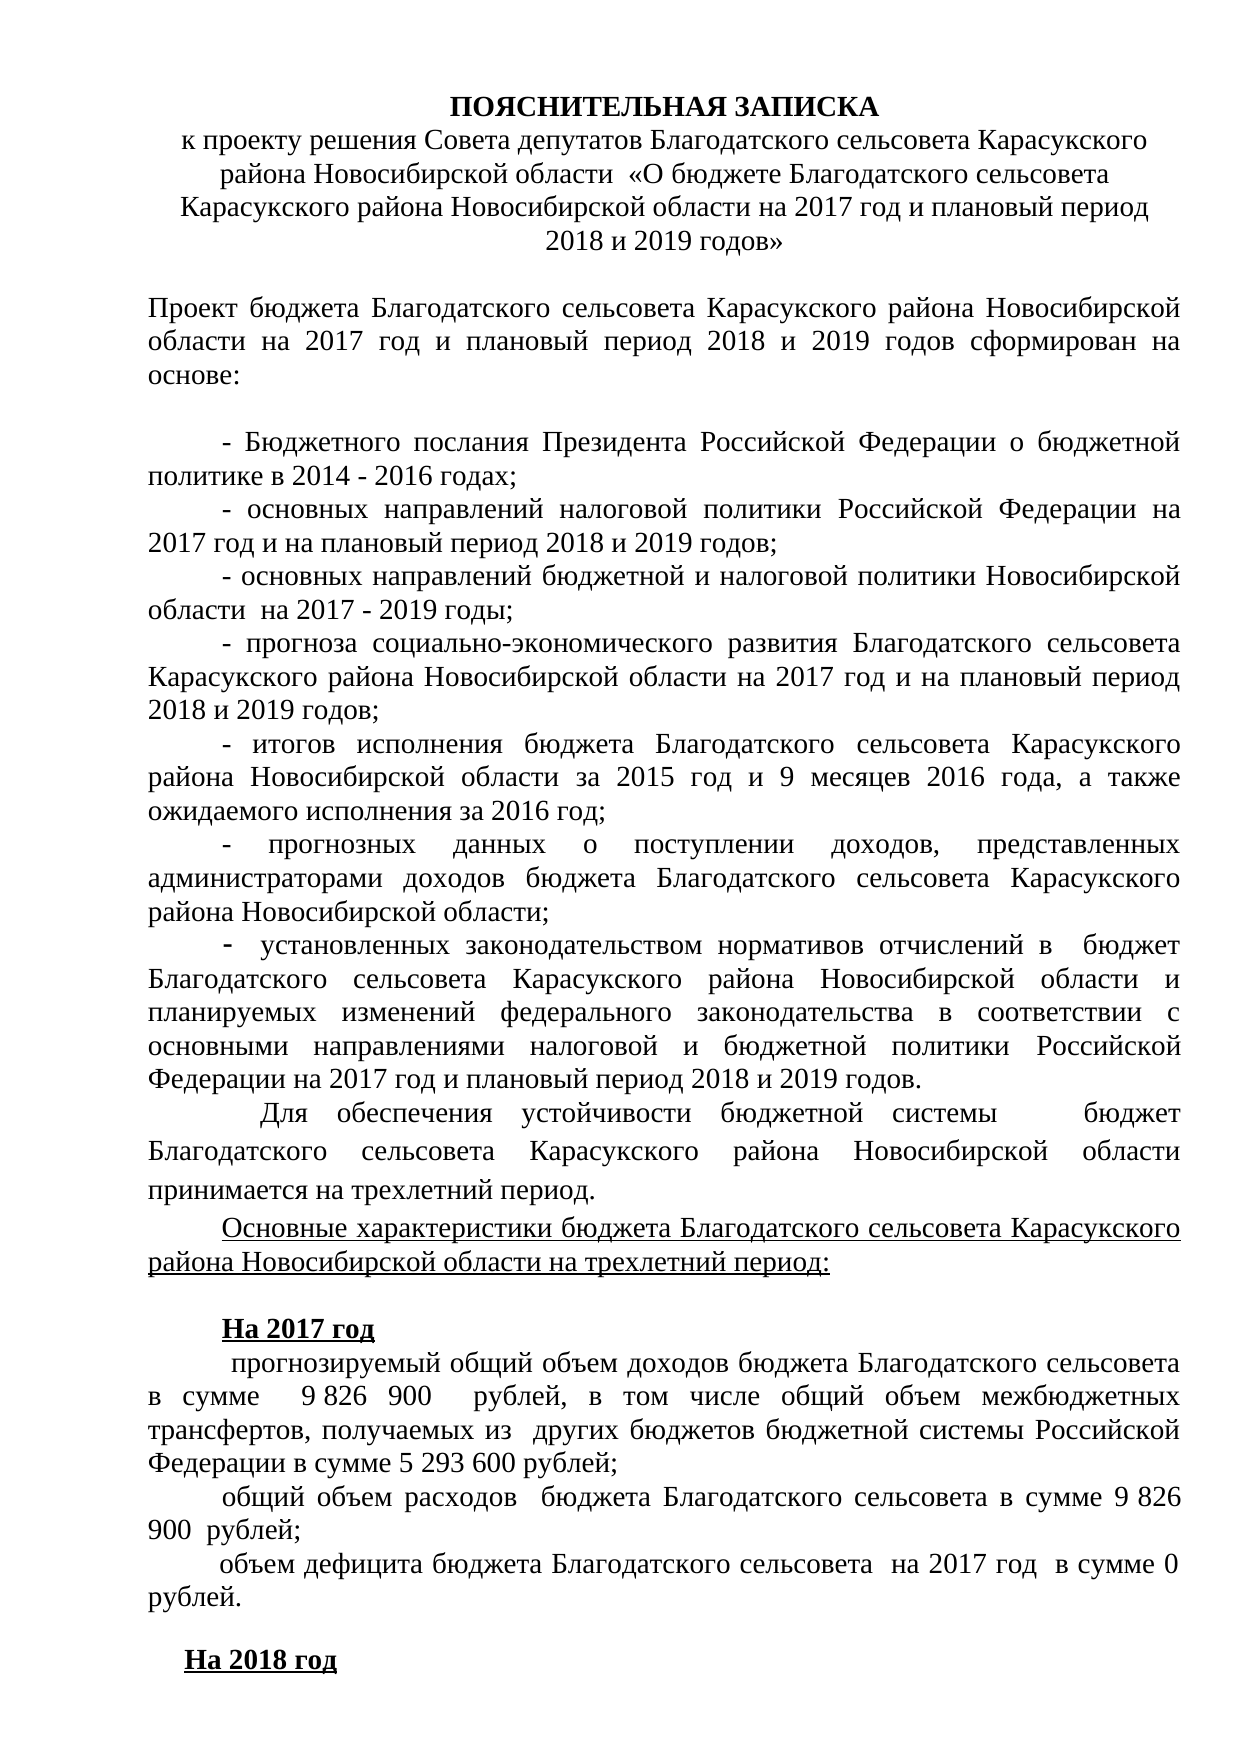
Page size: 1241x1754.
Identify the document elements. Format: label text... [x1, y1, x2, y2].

text - Бюджетного послания Президента Российской Федерации о бюджетной политике в 2014 - 2016 годах; [148, 424, 1181, 491]
text На 2018 год [148, 1642, 1181, 1675]
text общий объем расходов бюджета Благодатского сельсовета в сумме 9 826 900 рублей; [148, 1479, 1181, 1546]
list установленных законодательством нормативов отчислений в бюджет Благодатского сельсовета Карасукского района Новосибирской области и планируемых изменений федерального законодательства в соответствии с основными направлениями налоговой и бюджетной политики Российской Федерации на 2017 год и плановый период 2018 и 2019 годов. [148, 927, 1181, 1095]
text Проект бюджета Благодатского сельсовета Карасукского района Новосибирской области на 2017 год и плановый период 2018 и 2019 годов сформирован на основе: [148, 290, 1181, 391]
text - прогноза социально-экономического развития Благодатского сельсовета Карасукского района Новосибирской области на 2017 год и на плановый период 2018 и 2019 годов; [148, 625, 1181, 726]
text к проекту решения Совета депутатов Благодатского сельсовета Карасукского района Новосибирской области «О бюджете Благодатского сельсовета Карасукского района Новосибирской области на 2017 год и плановый период 2018 и 2019 годов» [148, 122, 1181, 256]
text ПОЯСНИТЕЛЬНАЯ ЗАПИСКА [148, 89, 1181, 122]
text - основных направлений бюджетной и налоговой политики Новосибирской области на 2017 - 2019 годы; [148, 558, 1181, 625]
text Основные характеристики бюджета Благодатского сельсовета Карасукского района Новосибирской области на трехлетний период: [148, 1211, 1181, 1278]
text объем дефицита бюджета Благодатского сельсовета на 2017 год в сумме 0 рублей. [148, 1546, 1181, 1613]
text Для обеспечения устойчивости бюджетной системы бюджет Благодатского сельсовета Карасукского района Новосибирской области принимается на трехлетний период. [148, 1095, 1181, 1206]
text - прогнозных данных о поступлении доходов, представленных администраторами доходов бюджета Благодатского сельсовета Карасукского района Новосибирской области; [148, 827, 1181, 927]
text - итогов исполнения бюджета Благодатского сельсовета Карасукского района Новосибирской области за 2015 год и 9 месяцев 2016 года, а также ожидаемого исполнения за 2016 год; [148, 726, 1181, 827]
text прогнозируемый общий объем доходов бюджета Благодатского сельсовета в сумме 9 826 900 рублей, в том числе общий объем межбюджетных трансфертов, получаемых из других бюджетов бюджетной системы Российской Федерации в сумме 5 293 600 рублей; [148, 1345, 1181, 1479]
text - основных направлений налоговой политики Российской Федерации на 2017 год и на плановый период 2018 и 2019 годов; [148, 491, 1181, 558]
text На 2017 год [148, 1311, 1181, 1345]
